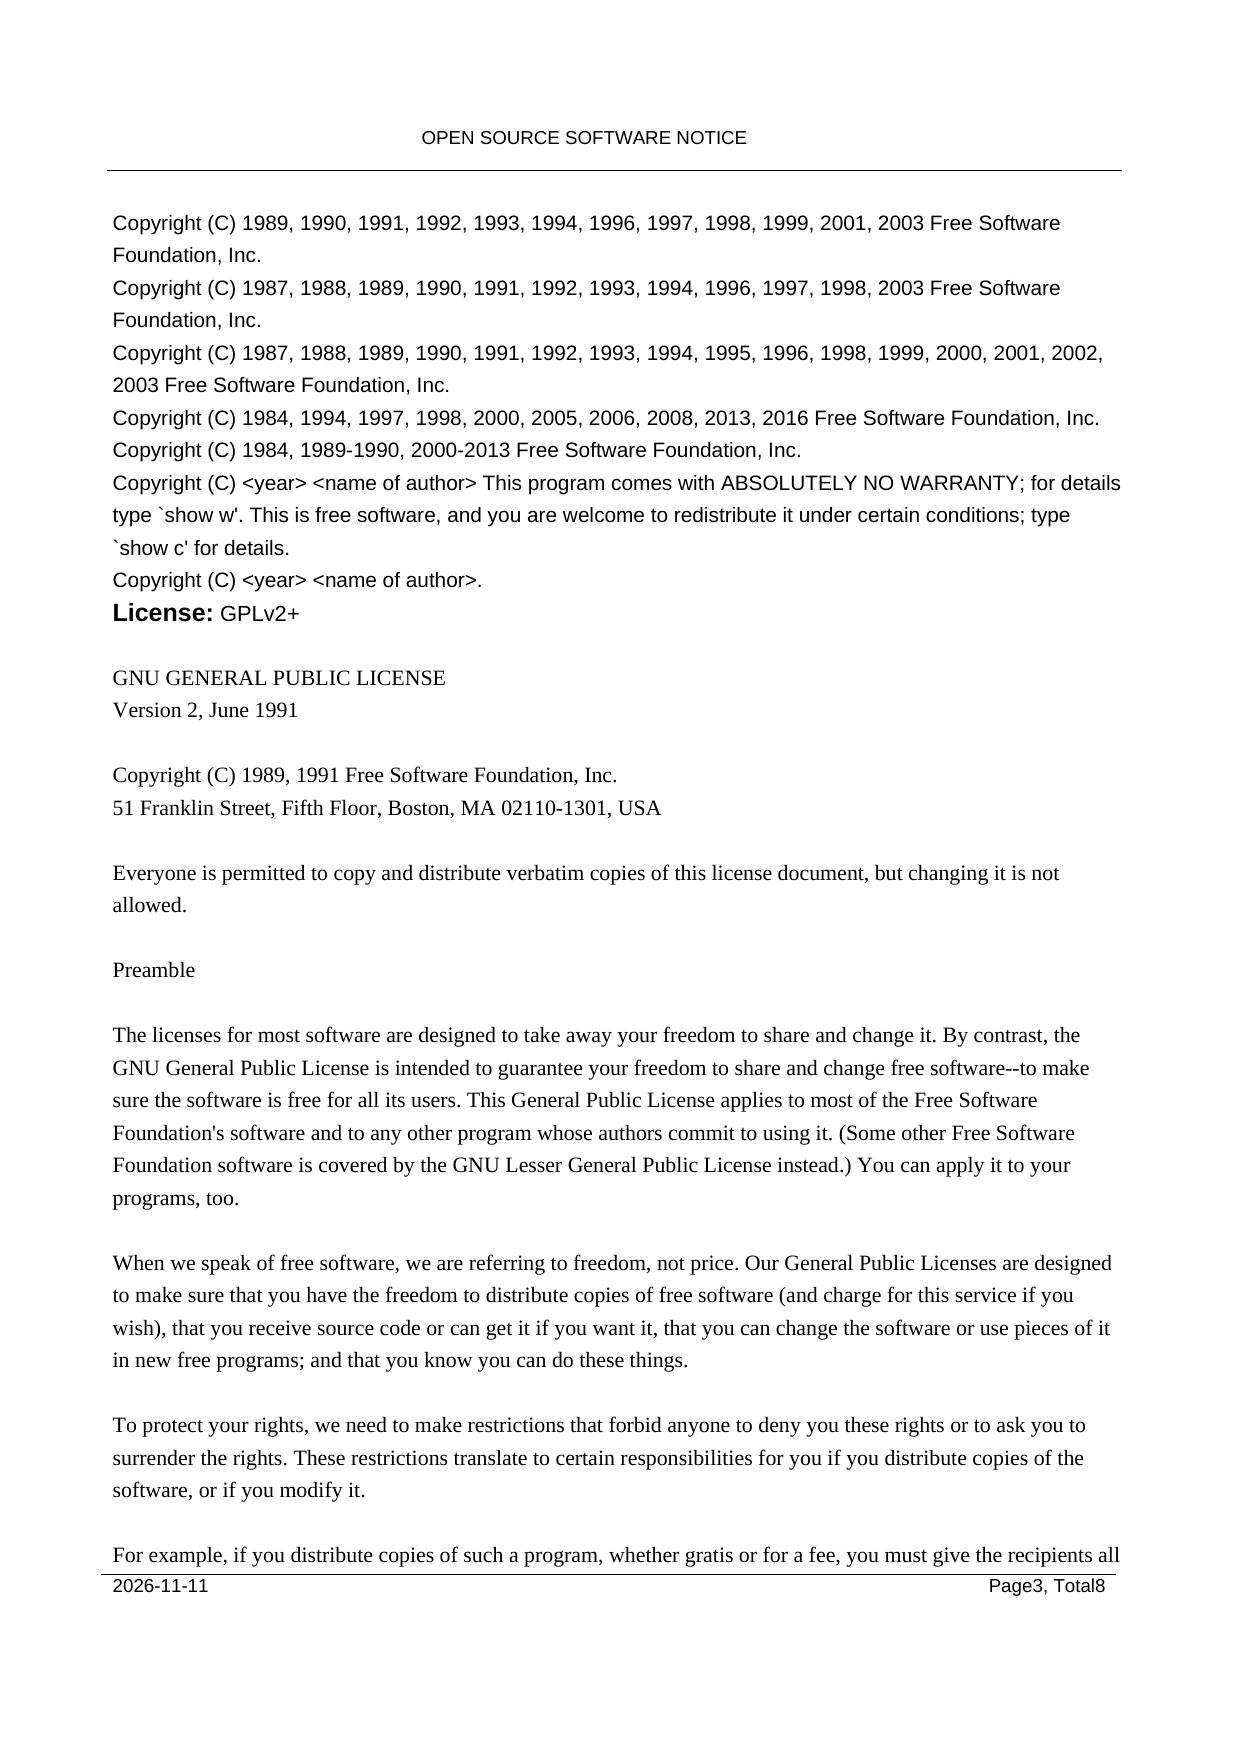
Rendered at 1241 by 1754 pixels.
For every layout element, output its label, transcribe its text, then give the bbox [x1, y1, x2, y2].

text Copyright (C) <year> <name of author> This program comes with ABSOLUTELY NO WARRANTY; for details type `show w'. This is free software, and you are welcome to redistribute it under certain conditions; type `show c' for details. [112, 466, 1128, 564]
text Copyright (C) <year> <name of author>. [112, 564, 1128, 596]
text Copyright (C) 1989, 1990, 1991, 1992, 1993, 1994, 1996, 1997, 1998, 1999, 2001, 2003 Free Software Foundation, Inc. [112, 206, 1128, 271]
text Copyright (C) 1984, 1994, 1997, 1998, 2000, 2005, 2006, 2008, 2013, 2016 Free Software Foundation, Inc. [112, 401, 1128, 434]
text Copyright (C) 1987, 1988, 1989, 1990, 1991, 1992, 1993, 1994, 1996, 1997, 1998, 2003 Free Software Foundation, Inc. [112, 271, 1128, 336]
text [112, 596, 1128, 1571]
text Copyright (C) 1987, 1988, 1989, 1990, 1991, 1992, 1993, 1994, 1995, 1996, 1998, 1999, 2000, 2001, 2002, 2003 Free Software Foundation, Inc. [112, 336, 1128, 401]
text Copyright (C) 1984, 1989-1990, 2000-2013 Free Software Foundation, Inc. [112, 434, 1128, 466]
